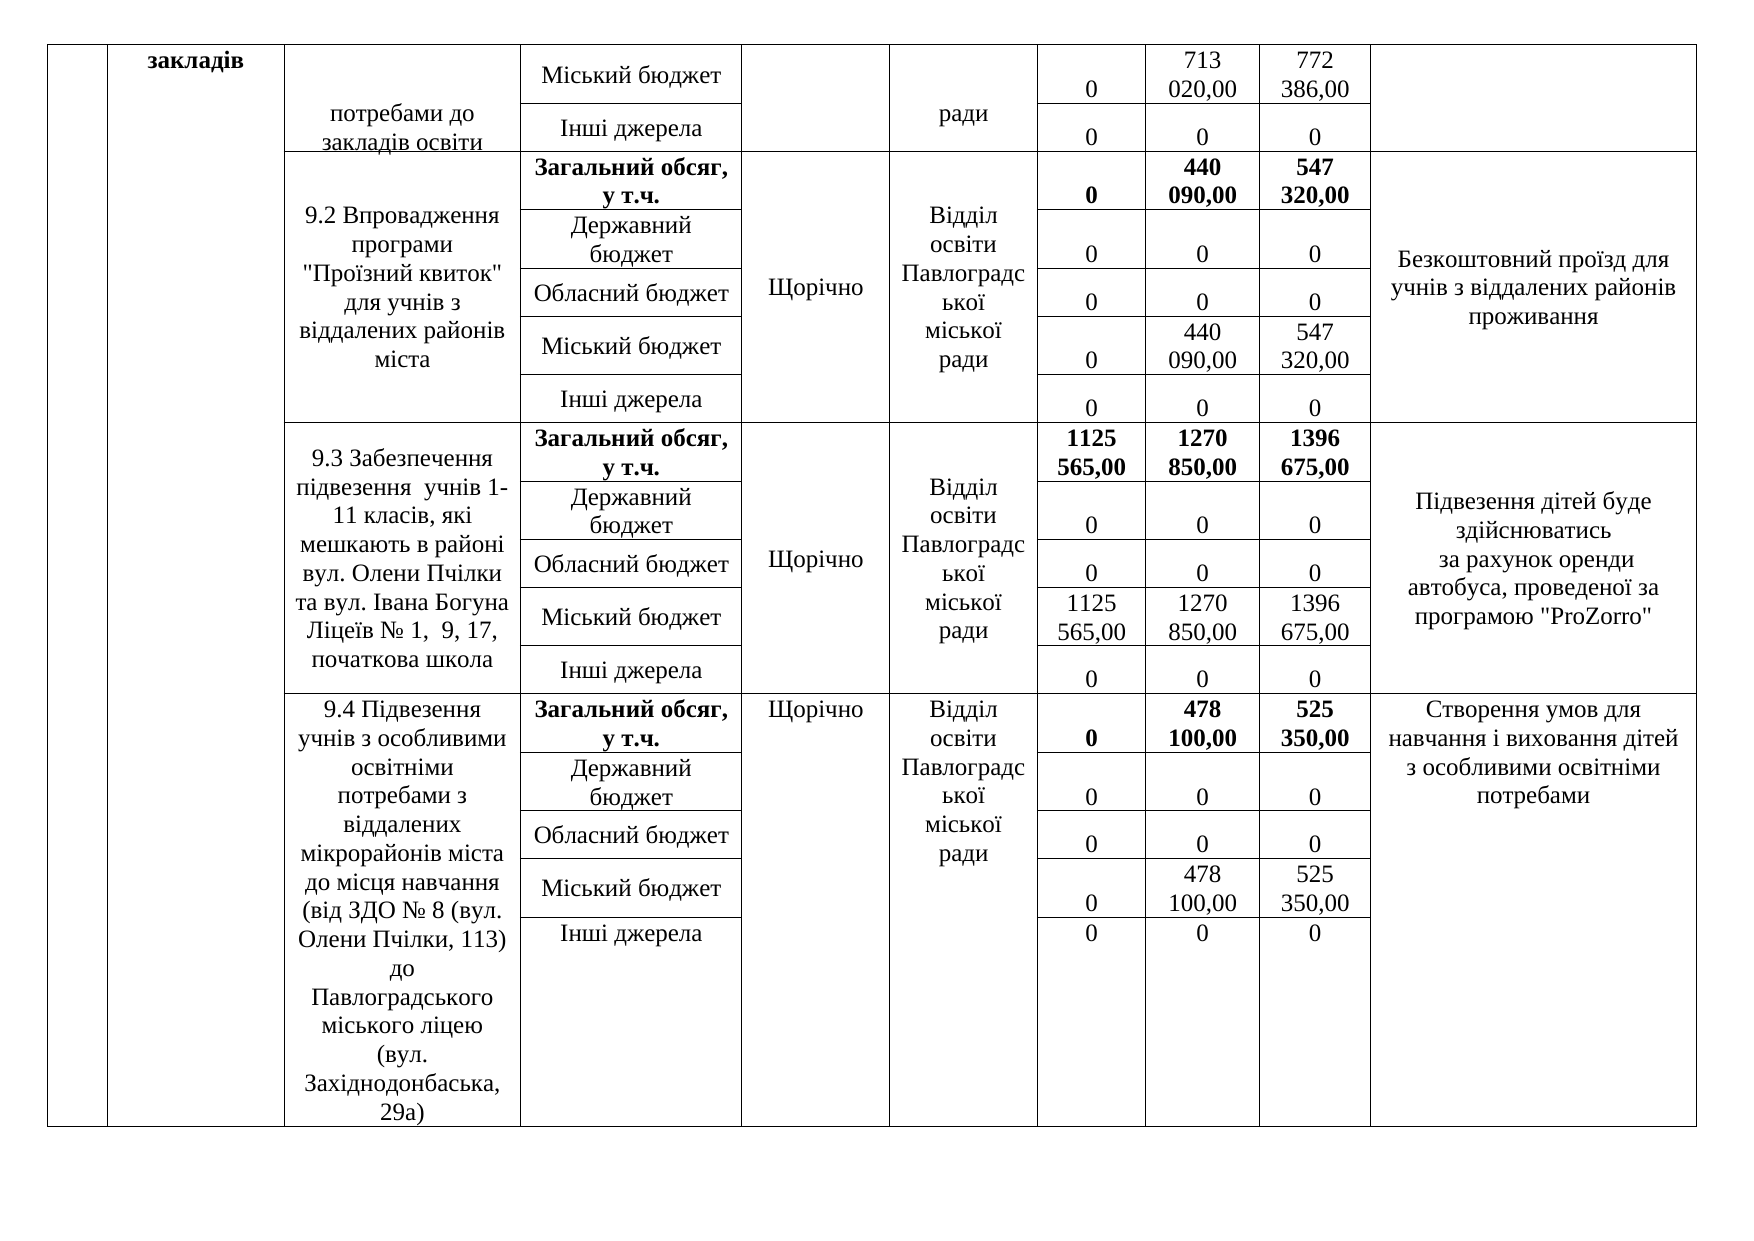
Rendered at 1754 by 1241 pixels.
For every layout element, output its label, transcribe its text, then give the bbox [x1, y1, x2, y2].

table_cell 0 [1146, 811, 1259, 858]
table_cell 440 090,00 [1146, 317, 1259, 374]
table_cell 547 320,00 [1260, 317, 1370, 374]
table_cell 0 [1038, 859, 1145, 917]
table_cell 0 [1038, 104, 1145, 151]
table_cell Державний бюджет [521, 210, 741, 268]
table_cell 525 350,00 [1260, 859, 1370, 917]
table_cell 0 [1260, 269, 1370, 316]
table_cell Створення умов для навчання і виховання дітей з особливими освітніми потребами [1371, 694, 1696, 1126]
table_cell Безкоштовний проїзд для учнів з віддалених районів проживання [1371, 152, 1696, 422]
table_cell Відділ освіти Павлоградської міської ради [890, 423, 1037, 693]
table_cell 0 [1146, 104, 1259, 151]
table_cell Міський бюджет [521, 859, 741, 917]
table_cell 713 020,00 [1146, 45, 1259, 103]
table_cell Щорічно [742, 152, 889, 422]
table_cell 0 [1038, 269, 1145, 316]
table_cell Загальний обсяг, у т.ч. [521, 152, 741, 209]
table_cell 1270 850,00 [1146, 423, 1259, 481]
table_cell Підвезення дітей буде здійснюватись за рахунок оренди автобуса, проведеної за програмою "ProZorro" [1371, 423, 1696, 693]
table_cell 9.4 Підвезення учнів з особливими освітніми потребами з віддалених мікрорайонів міста до місця навчання (від ЗДО № 8 (вул. Олени Пчілки, 113) до Павлоградського міського ліцею (вул. Західнодонбаська, 29а) [285, 694, 520, 1126]
table_cell 0 [1260, 918, 1370, 1126]
table_cell 0 [1146, 375, 1259, 422]
table_cell 0 [1038, 753, 1145, 810]
table_cell 0 [1038, 811, 1145, 858]
table_cell 0 [1038, 152, 1145, 209]
table_cell 0 [1038, 694, 1145, 752]
table_cell Державний бюджет [521, 753, 741, 810]
table_cell 1270 850,00 [1146, 588, 1259, 645]
table_cell 0 [1260, 104, 1370, 151]
table_cell Загальний обсяг, у т.ч. [521, 694, 741, 752]
table_cell Міський бюджет [521, 317, 741, 374]
table_cell 0 [1146, 210, 1259, 268]
table_cell 0 [1260, 811, 1370, 858]
table_cell 0 [1038, 482, 1145, 539]
table_cell Щорічно [742, 694, 889, 1126]
table_cell 9.2 Впровадження програми "Проїзний квиток" для учнів з віддалених районів міста [285, 152, 520, 422]
table_cell Обласний бюджет [521, 540, 741, 587]
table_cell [890, 152, 1037, 422]
table_cell 0 [1260, 753, 1370, 810]
table_cell 0 [1146, 918, 1259, 1126]
table_cell 0 [1146, 753, 1259, 810]
table_cell Міський бюджет [521, 45, 741, 103]
table_cell Державний бюджет [521, 482, 741, 539]
table_cell Міський бюджет [521, 588, 741, 645]
table_cell Обласний бюджет [521, 269, 741, 316]
table_cell 0 [1146, 482, 1259, 539]
table_cell Загальний обсяг, у т.ч. [521, 423, 741, 481]
table_cell Інші джерела [521, 646, 741, 693]
table_cell 1125 565,00 [1038, 588, 1145, 645]
table_cell 1396 675,00 [1260, 423, 1370, 481]
table_cell 478 100,00 [1146, 694, 1259, 752]
table_cell Щорічно [742, 423, 889, 693]
table_cell Інші джерела [521, 104, 741, 151]
table_cell 0 [1146, 540, 1259, 587]
table_cell 0 [1038, 918, 1145, 1126]
table_cell 525 350,00 [1260, 694, 1370, 752]
table_cell 0 [1038, 317, 1145, 374]
table_cell 440 090,00 [1146, 152, 1259, 209]
table_cell 1396 675,00 [1260, 588, 1370, 645]
table_cell 0 [1038, 45, 1145, 103]
table_cell 9.3 Забезпечення підвезення учнів 1-11 класів, які мешкають в районі вул. Олени Пчілки та вул. Івана Богуна Ліцеїв № 1, 9, 17, початкова школа [285, 423, 520, 693]
table_cell 478 100,00 [1146, 859, 1259, 917]
table_cell 0 [1146, 269, 1259, 316]
table_cell 772 386,00 [1260, 45, 1370, 103]
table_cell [890, 694, 1037, 1126]
table_cell 0 [1038, 646, 1145, 693]
table_cell Інші джерела [521, 918, 741, 1126]
table_cell 0 [1260, 210, 1370, 268]
table_cell 0 [1260, 375, 1370, 422]
table_cell 1125 565,00 [1038, 423, 1145, 481]
table_cell 547 320,00 [1260, 152, 1370, 209]
table_cell 0 [1038, 375, 1145, 422]
table_cell Інші джерела [521, 375, 741, 422]
table_cell 0 [1038, 210, 1145, 268]
table_cell Обласний бюджет [521, 811, 741, 858]
table_cell 0 [1260, 482, 1370, 539]
table_cell 0 [1038, 540, 1145, 587]
table_cell 0 [1146, 646, 1259, 693]
table_cell 0 [1260, 540, 1370, 587]
table_cell 0 [1260, 646, 1370, 693]
